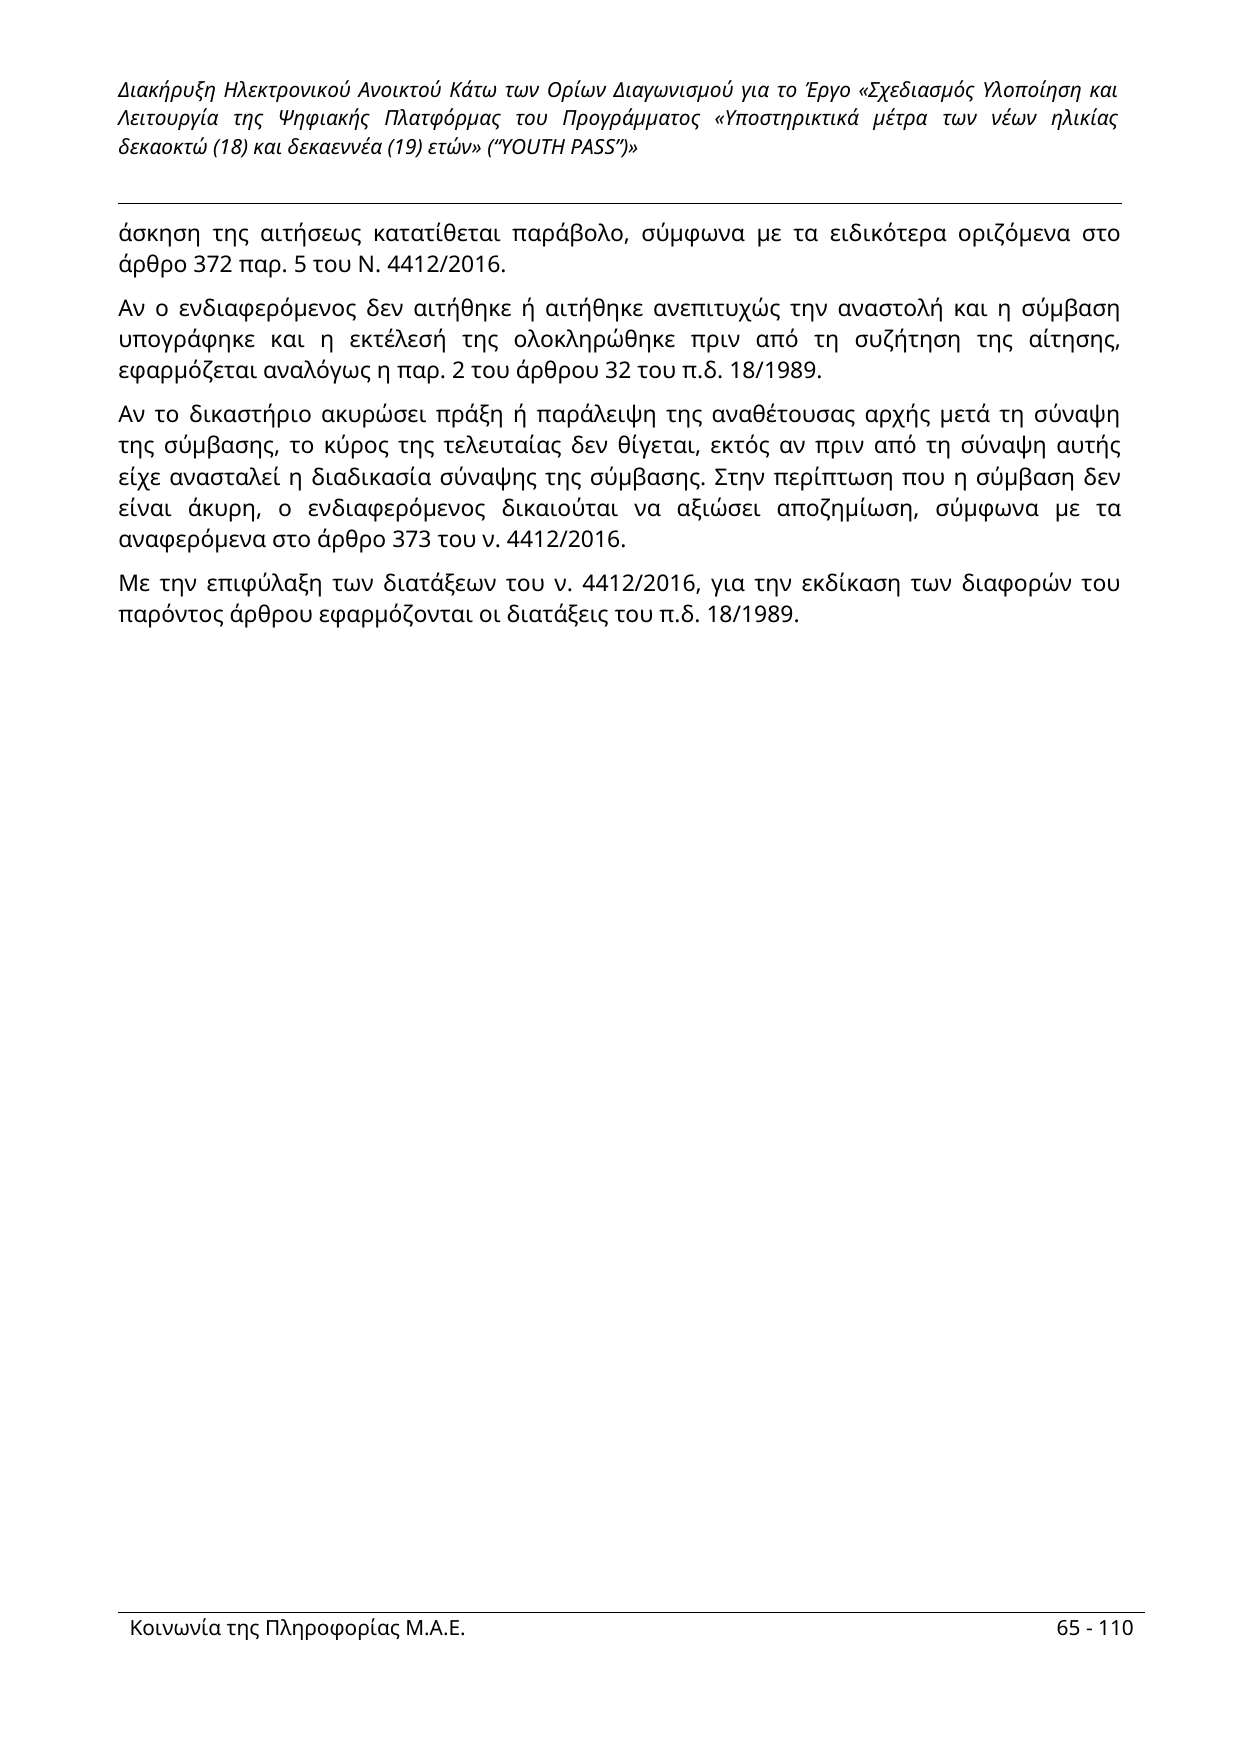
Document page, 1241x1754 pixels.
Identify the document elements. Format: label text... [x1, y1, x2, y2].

text Αν το δικαστήριο ακυρώσει πράξη ή παράλειψη της αναθέτουσας αρχής μετά τη σύναψη της σύμβασης, το κύρος της τελευταίας δεν θίγεται, εκτός αν πριν από τη σύναψη αυτής είχε ανασταλεί η διαδικασία σύναψης της σύμβασης. Στην περίπτωση που η σύμβαση δεν είναι άκυρη, ο ενδιαφερόμενος δικαιούται να αξιώσει αποζημίωση, σύμφωνα με τα αναφερόμενα στο άρθρο 373 του ν. 4412/2016. [118, 398, 1122, 554]
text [118, 217, 1122, 279]
text Αν ο ενδιαφερόμενος δεν αιτήθηκε ή αιτήθηκε ανεπιτυχώς την αναστολή και η σύμβαση υπογράφηκε και η εκτέλεσή της ολοκληρώθηκε πριν από τη συζήτηση της αίτησης, εφαρμόζεται αναλόγως η παρ. 2 του άρθρου 32 του π.δ. 18/1989. [118, 292, 1122, 386]
text Με την επιφύλαξη των διατάξεων του ν. 4412/2016, για την εκδίκαση των διαφορών του παρόντος άρθρου εφαρμόζονται οι διατάξεις του π.δ. 18/1989. [118, 567, 1122, 629]
